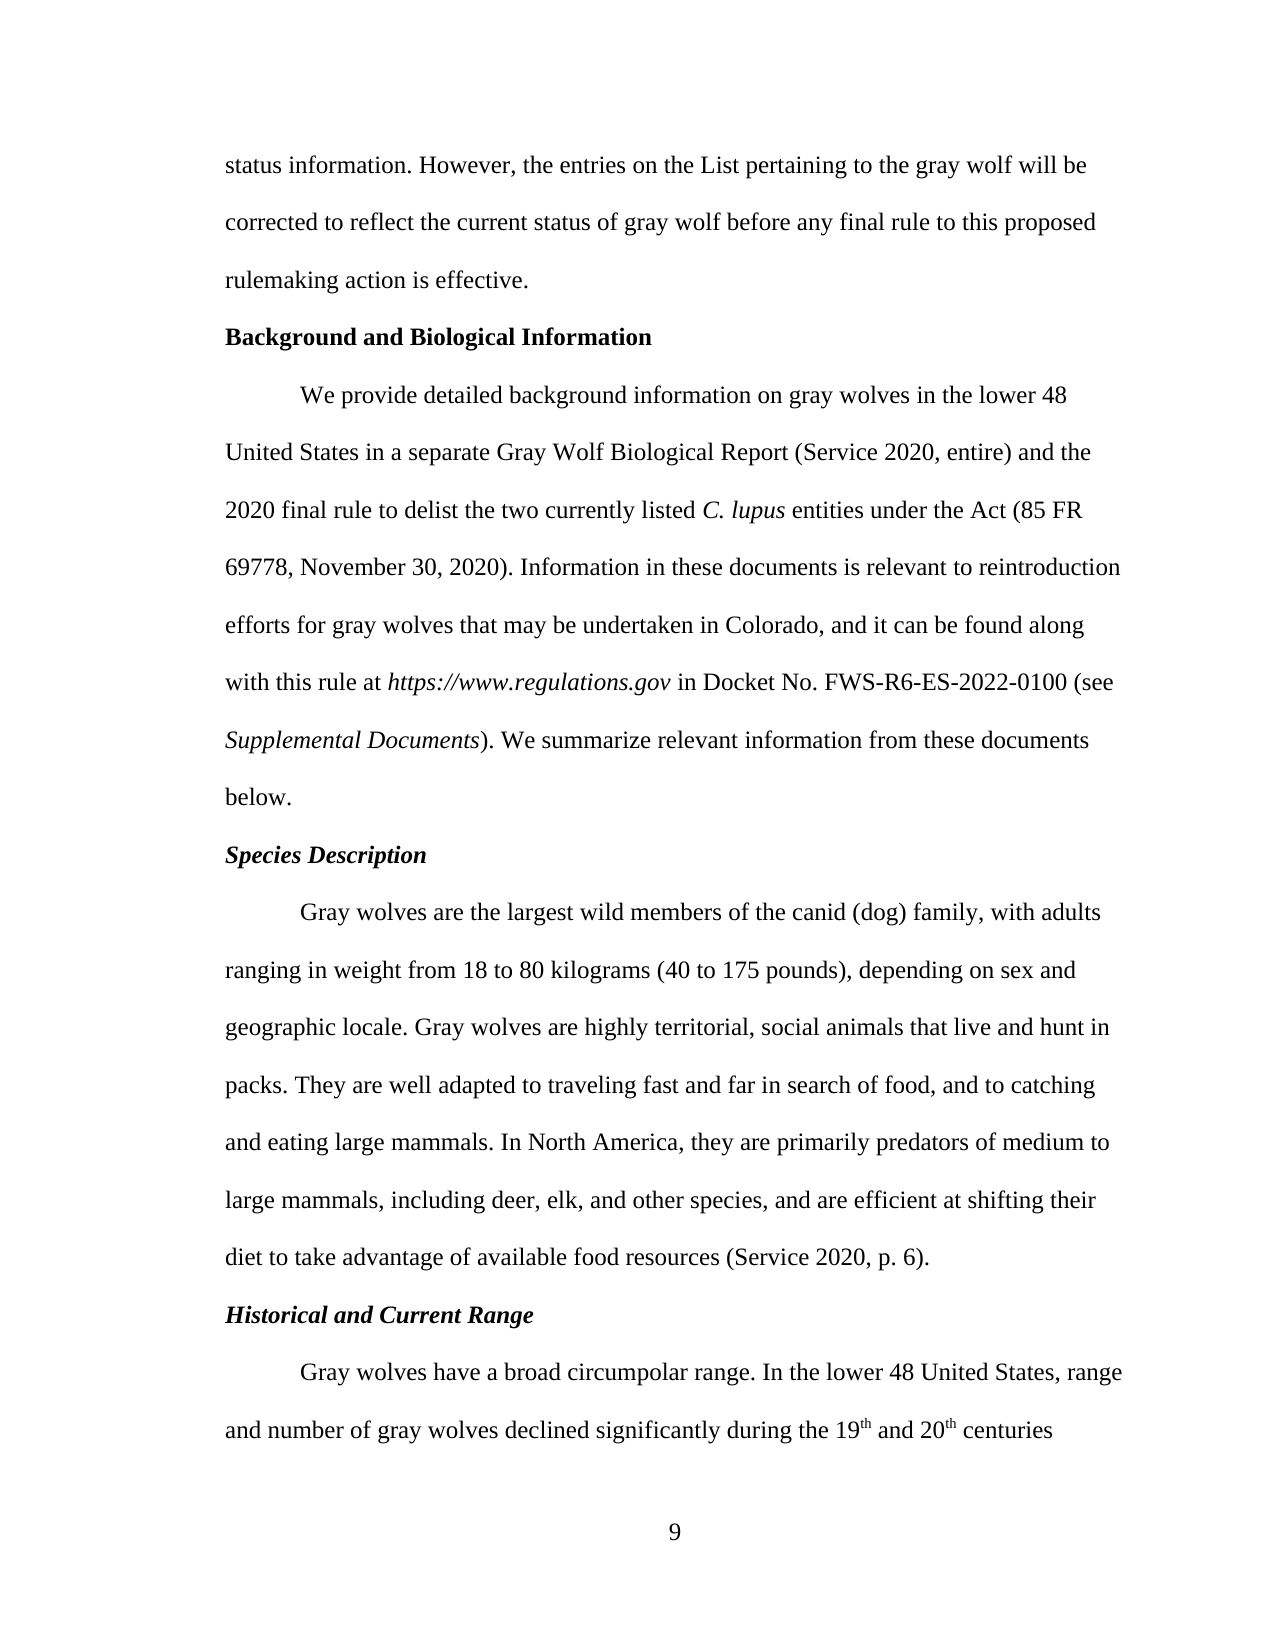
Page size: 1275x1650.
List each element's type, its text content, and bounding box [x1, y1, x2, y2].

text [225, 1357, 1125, 1444]
text Background and Biological Information [225, 322, 1125, 351]
text Historical and Current Range [225, 1300, 1125, 1329]
text Gray wolves are the largest wild members of the canid (dog) family, with adults ranging in weight from 18 to 80 kilograms (40 to 175 pounds), depending on sex and geographic locale. Gray wolves are highly territorial, social animals that live and hunt in packs. They are well adapted to traveling fast and far in search of food, and to catching and eating large mammals. In North America, they are primarily predators of medium to large mammals, including deer, elk, and other species, and are efficient at shifting their diet to take advantage of available food resources (Service 2020, p. 6). [225, 897, 1125, 1271]
text Species Description [225, 840, 1125, 869]
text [225, 150, 1125, 294]
text We provide detailed background information on gray wolves in the lower 48 United States in a separate Gray Wolf Biological Report (Service 2020, entire) and the 2020 final rule to delist the two currently listed C. lupus entities under the Act (85 FR 69778, November 30, 2020). Information in these documents is relevant to reintroduction efforts for gray wolves that may be undertaken in Colorado, and it can be found along with this rule at https://www.regulations.gov in Docket No. FWS-R6-ES-2022-0100 (see Supplemental Documents). We summarize relevant information from these documents below. [225, 380, 1125, 811]
